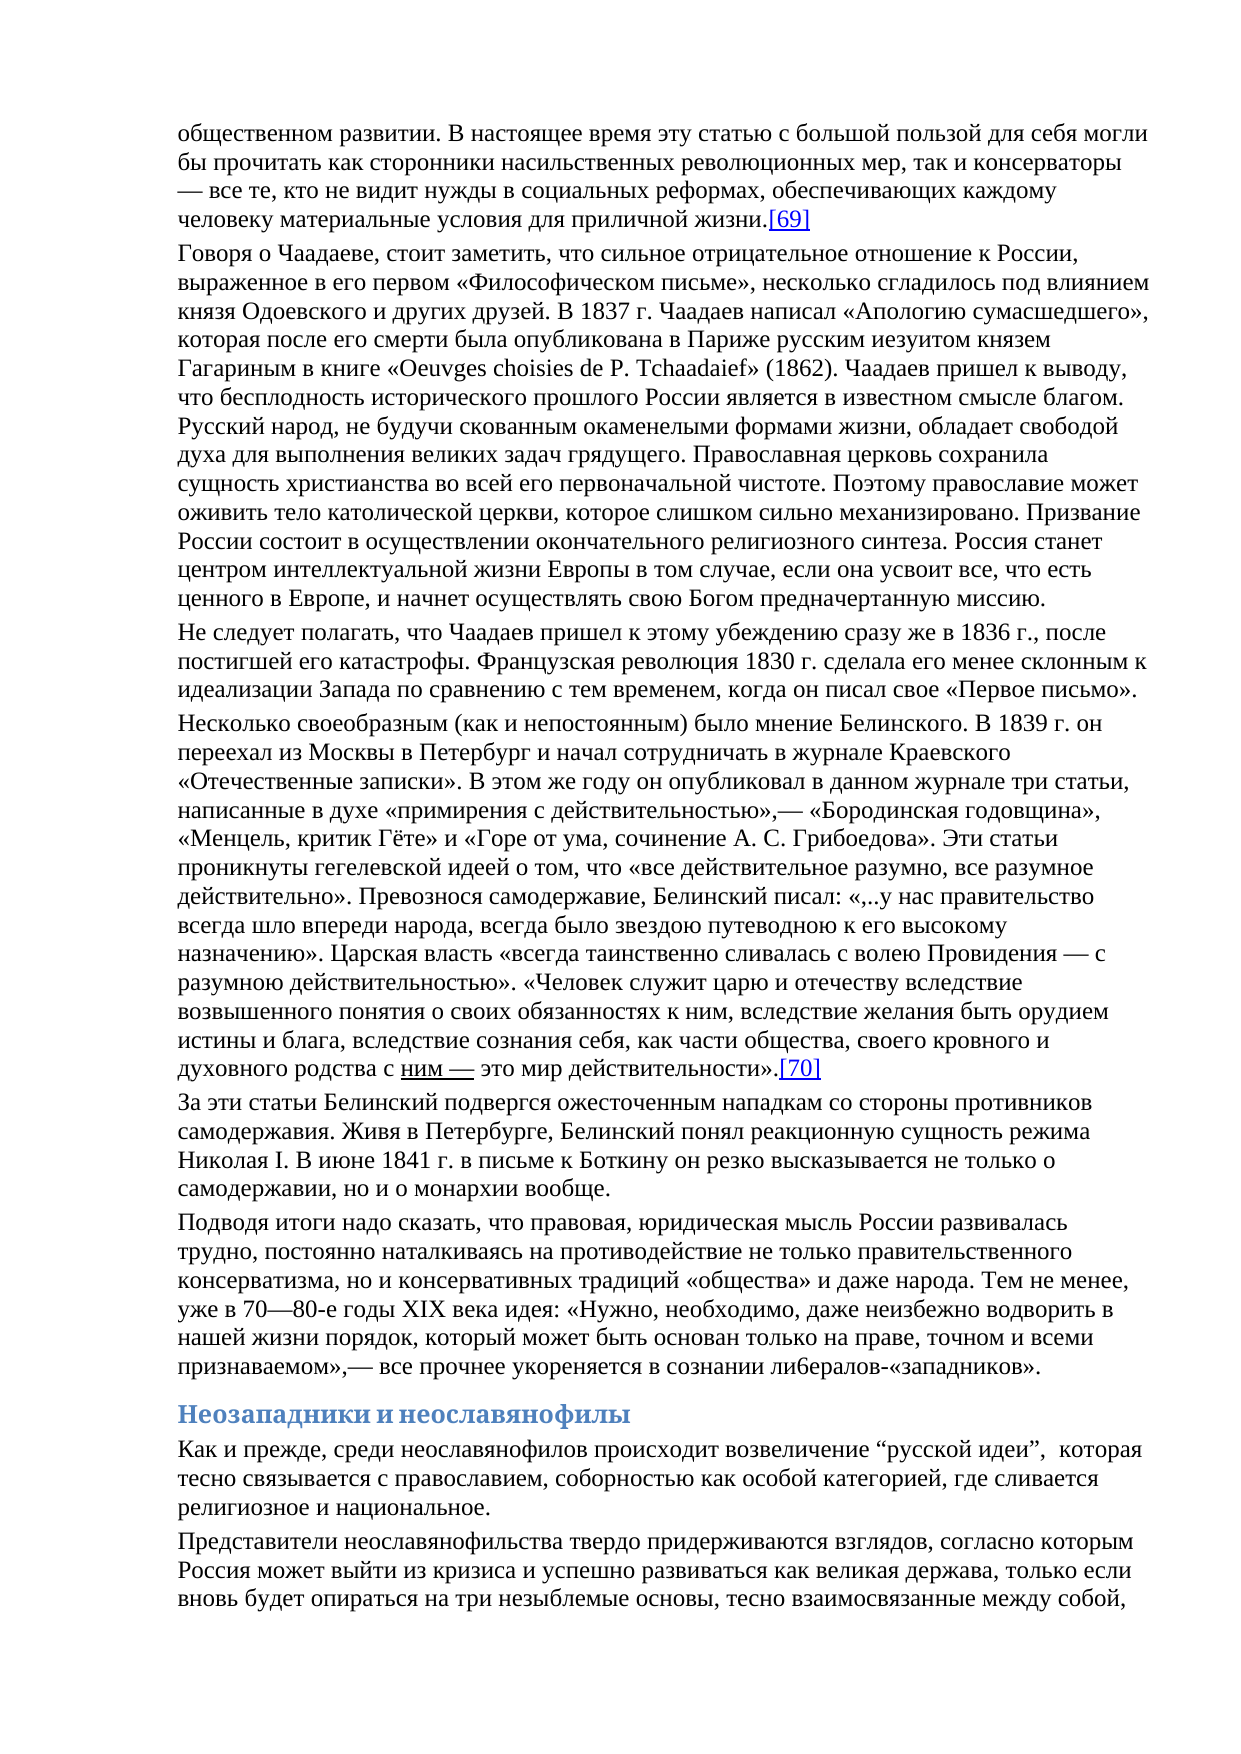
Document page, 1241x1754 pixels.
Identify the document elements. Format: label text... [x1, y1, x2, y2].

text Несколько своеобразным (как и непостоянным) было мнение Белинского. В 1839 г. он переехал из Москвы в Петербург и начал сотрудничать в журнале Краевского «Отечественные записки». В этом же году он опубликовал в данном журнале три статьи, написанные в духе «примирения с действительностью»,— «Бородинская годовщина», «Менцель, критик Гёте» и «Горе от ума, сочинение А. С. Грибоедова». Эти статьи проникнуты гегелевской идеей о том, что «все действительное разумно, все разумное действительно». Превознося самодержавие, Белинский писал: «,..у нас правительство всегда шло впереди народа, всегда было звездою путеводною к его высокому назначению». Царская власть «всегда таинственно сливалась с волею Провидения — с разумною действительностью». «Человек служит царю и отечеству вследствие возвышенного понятия о своих обязанностях к ним, вследствие желания быть орудием истины и блага, вследствие сознания себя, как части общества, своего кровного и духовного родства с ним — это мир действительности».[70] [177, 708, 1152, 1082]
text Говоря о Чаадаеве, стоит заметить, что сильное отрицательное отношение к России, выраженное в его первом «Философическом письме», несколько сгладилось под влиянием князя Одоевского и других друзей. В 1837 г. Чаадаев написал «Апологию сумасшедшего», которая после его смерти была опубликована в Париже русским иезуитом князем Гагариным в книге «Oeuvges choisies de P. Tchaadaief» (1862). Чаадаев пришел к выводу, что бесплодность исторического прошлого России является в известном смысле благом. Русский народ, не будучи скованным окаменелыми формами жизни, обладает свободой духа для выполнения великих задач грядущего. Православная церковь сохранила сущность христианства во всей его первоначальной чистоте. Поэтому православие может оживить тело католической церкви, которое слишком сильно механизировано. Призвание России состоит в осуществлении окончательного религиозного синтеза. Россия станет центром интеллектуальной жизни Европы в том случае, если она усвоит все, что есть ценного в Европе, и начнет осуществлять свою Богом предначертанную миссию. [177, 238, 1152, 612]
text Как и прежде, среди неославянофилов происходит возвеличение “русской идеи”, которая тесно связывается с православием, соборностью как особой категорией, где сливается религиозное и национальное. [177, 1434, 1152, 1521]
text Не следует полагать, что Чаадаев пришел к этому убеждению сразу же в 1836 г., после постигшей его катастрофы. Французская революция 1830 г. сделала его менее склонным к идеализации Запада по сравнению с тем временем, когда он писал свое «Первое письмо». [177, 617, 1152, 703]
text Подводя итоги надо сказать, что правовая, юридическая мысль России развивалась трудно, постоянно наталкиваясь на противодействие не только правительственного консерватизма, но и консервативных традиций «общества» и даже народа. Тем не менее, уже в 70—80-е годы XIX века идея: «Нужно, необходимо, даже неизбежно водворить в нашей жизни порядок, который может быть основан только на праве, точном и всеми признаваемом»,— все прочнее укореняется в сознании ли6ералов-«западников». [177, 1207, 1152, 1380]
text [177, 1526, 1152, 1612]
subtitle Неозападники и неославянофилы [177, 1401, 1152, 1429]
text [177, 118, 1152, 233]
text За эти статьи Белинский подвергся ожесточенным нападкам со стороны противников самодержавия. Живя в Петербурге, Белинский понял реакционную сущность режима Николая I. В июне 1841 г. в письме к Боткину он резко высказывается не только о самодержавии, но и о монархии вообще. [177, 1087, 1152, 1202]
